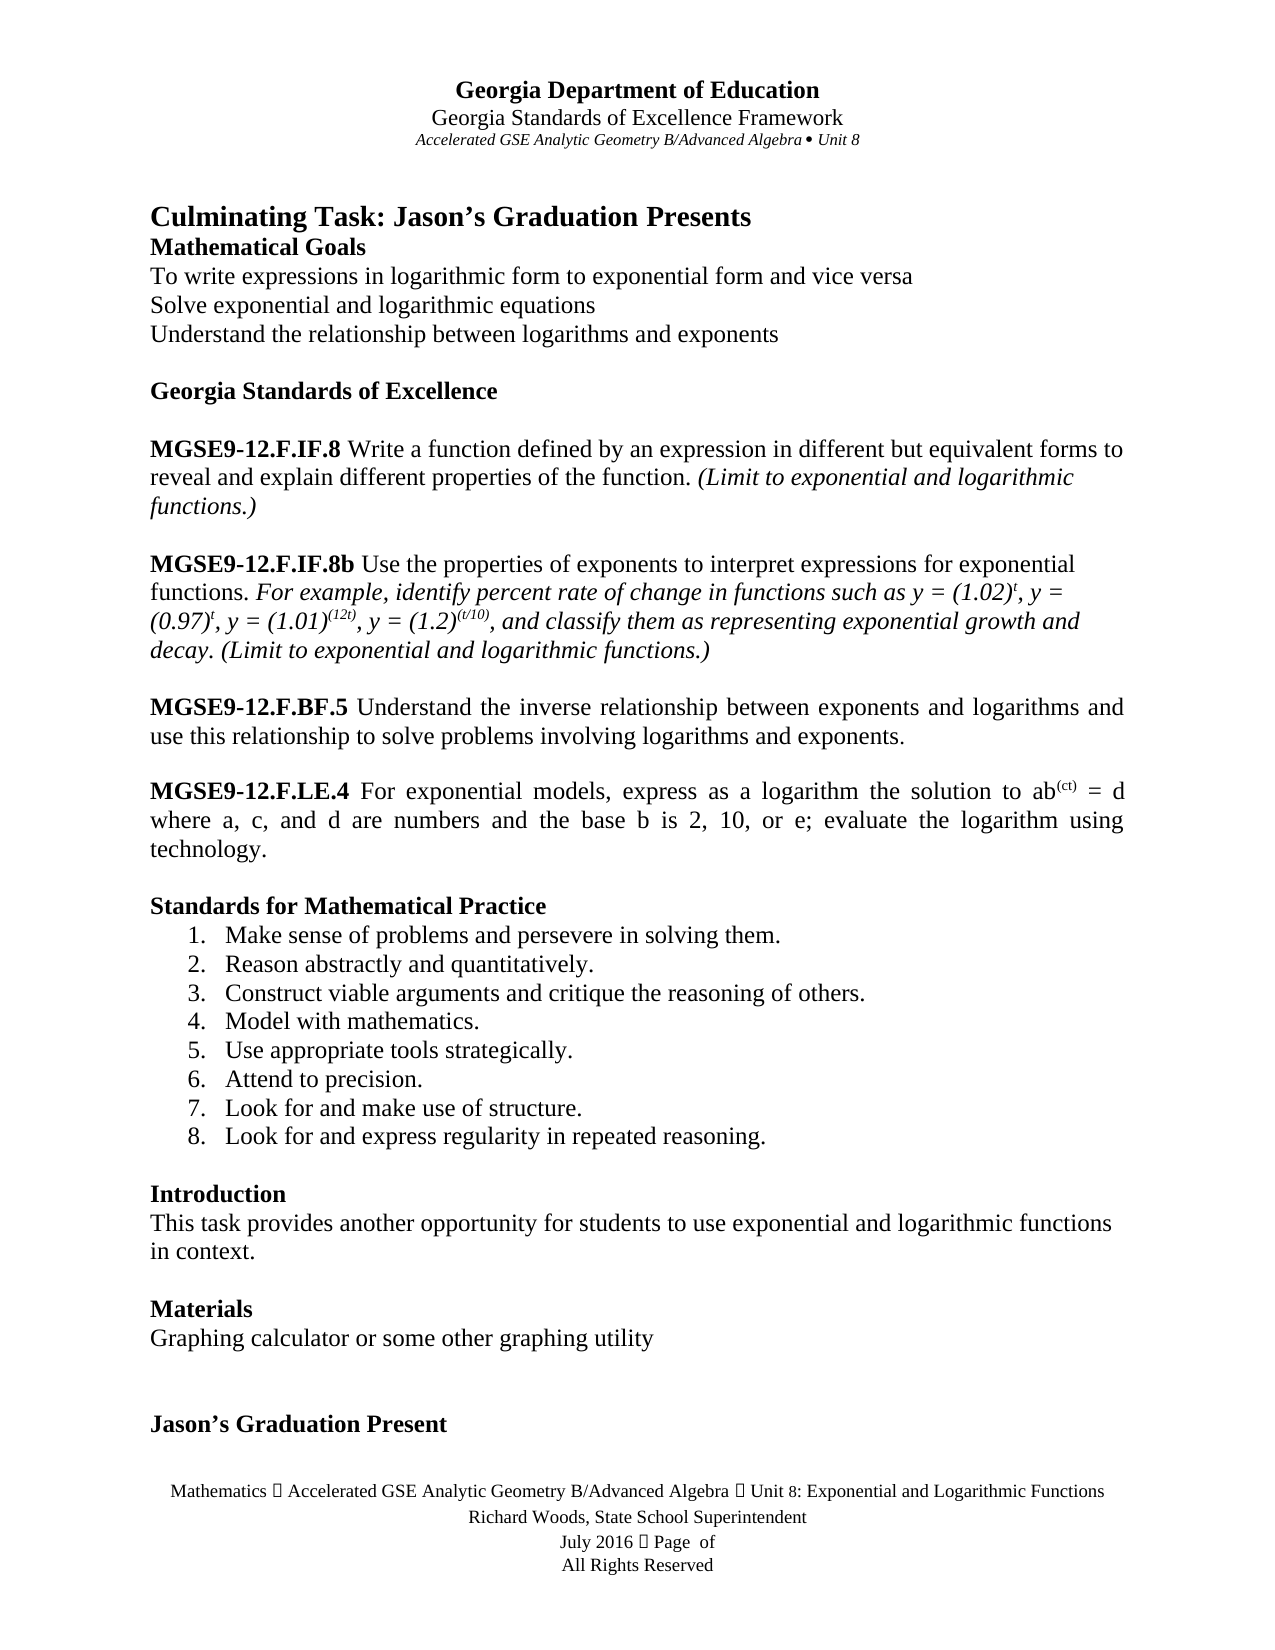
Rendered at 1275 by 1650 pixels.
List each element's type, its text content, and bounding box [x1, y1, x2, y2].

text MGSE9-12.F.LE.4 For exponential models, express as a logarithm the solution to ab(ct) = d where a, c, and d are numbers and the base b is 2, 10, or e; evaluate the logarithm using technology. [150, 776, 1125, 863]
text Introduction [150, 1179, 1125, 1208]
text Understand the relationship between logarithms and exponents [150, 319, 1125, 347]
text Standards for Mathematical Practice [150, 891, 1125, 920]
text MGSE9-12.F.IF.8 Write a function defined by an expression in different but equivalent forms to reveal and explain different properties of the function. (Limit to exponential and logarithmic functions.) [150, 434, 1125, 520]
list Construct viable arguments and critique the reasoning of others. [187, 978, 1125, 1006]
text Solve exponential and logarithmic equations [150, 290, 1125, 319]
text Graphing calculator or some other graphing utility [150, 1323, 1125, 1351]
list Model with mathematics. [187, 1006, 1125, 1035]
list Make sense of problems and persevere in solving them. [187, 920, 1125, 949]
list Use appropriate tools strategically. [187, 1035, 1125, 1064]
text MGSE9-12.F.BF.5 Understand the inverse relationship between exponents and logarithms and use this relationship to solve problems involving logarithms and exponents. [150, 692, 1125, 750]
list Attend to precision. [187, 1064, 1125, 1093]
text Jason’s Graduation Present [150, 1409, 1125, 1438]
text Georgia Standards of Excellence [150, 376, 1125, 405]
list Look for and express regularity in repeated reasoning. [187, 1121, 1125, 1150]
text Mathematical Goals [150, 232, 1125, 261]
text This task provides another opportunity for students to use exponential and logarithmic functions in context. [150, 1208, 1125, 1265]
text To write expressions in logarithmic form to exponential form and vice versa [150, 261, 1125, 290]
list Look for and make use of structure. [187, 1093, 1125, 1121]
subtitle Culminating Task: Jason’s Graduation Presents [150, 199, 1125, 232]
list Reason abstractly and quantitatively. [187, 949, 1125, 978]
text MGSE9-12.F.IF.8b Use the properties of exponents to interpret expressions for exponential functions. For example, identify percent rate of change in functions such as y = (1.02)t, y = (0.97)t, y = (1.01)(12t), y = (1.2)(t/10), and classify them as representing exponential growth and decay. (Limit to exponential and logarithmic functions.) [150, 549, 1125, 664]
text Materials [150, 1294, 1125, 1323]
